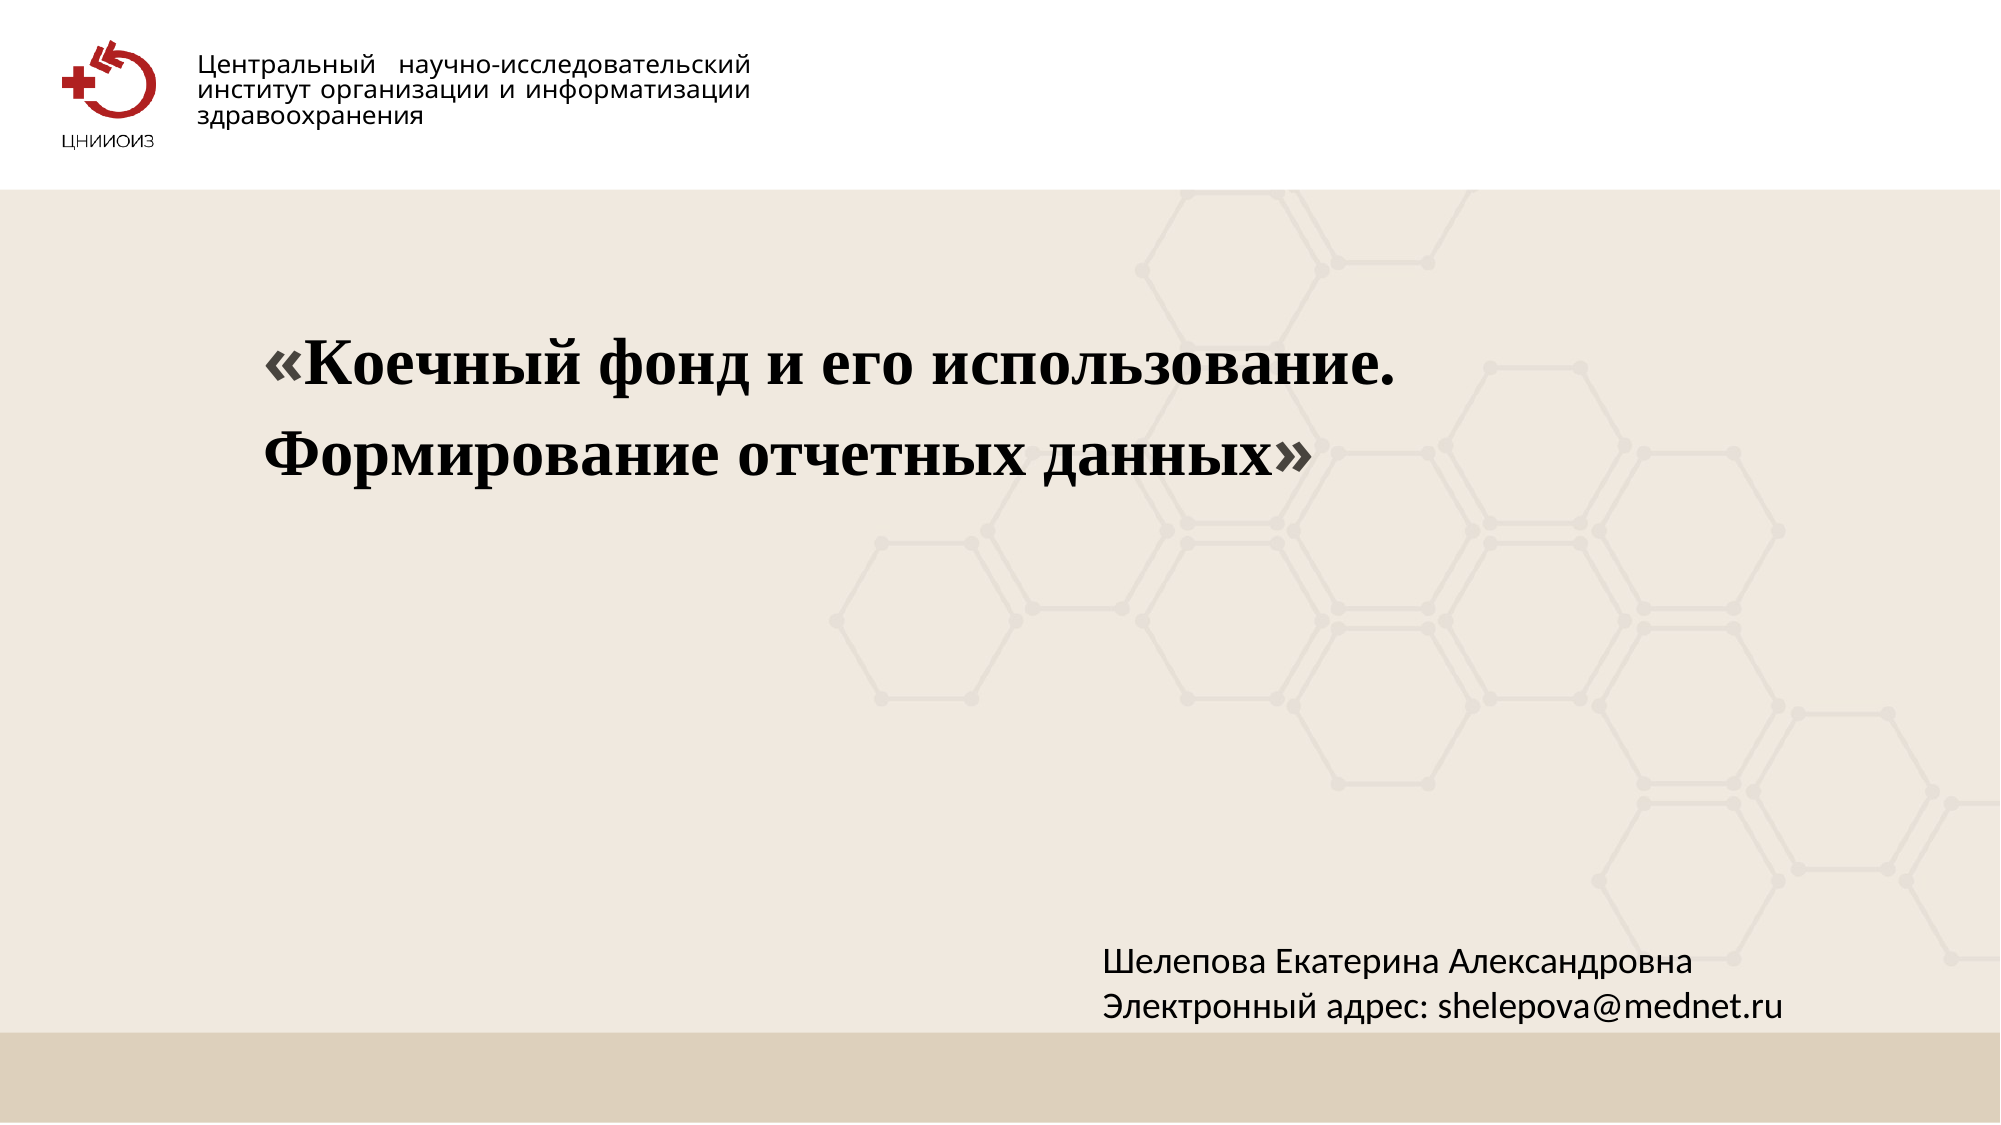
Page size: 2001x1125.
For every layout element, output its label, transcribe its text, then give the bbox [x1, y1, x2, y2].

text Шелепова Екатерина Александровна [1102, 937, 2000, 982]
text «Коечный фонд и его использование. Формирование отчетных данных» [263, 313, 1723, 495]
text Электронный адрес: shelepova@mednet.ru [1102, 982, 2000, 1028]
picture [0, 190, 2000, 1032]
picture [62, 40, 156, 150]
text Центральный научно-исследовательский институт организации и информатизации здравоохранения [197, 52, 751, 132]
